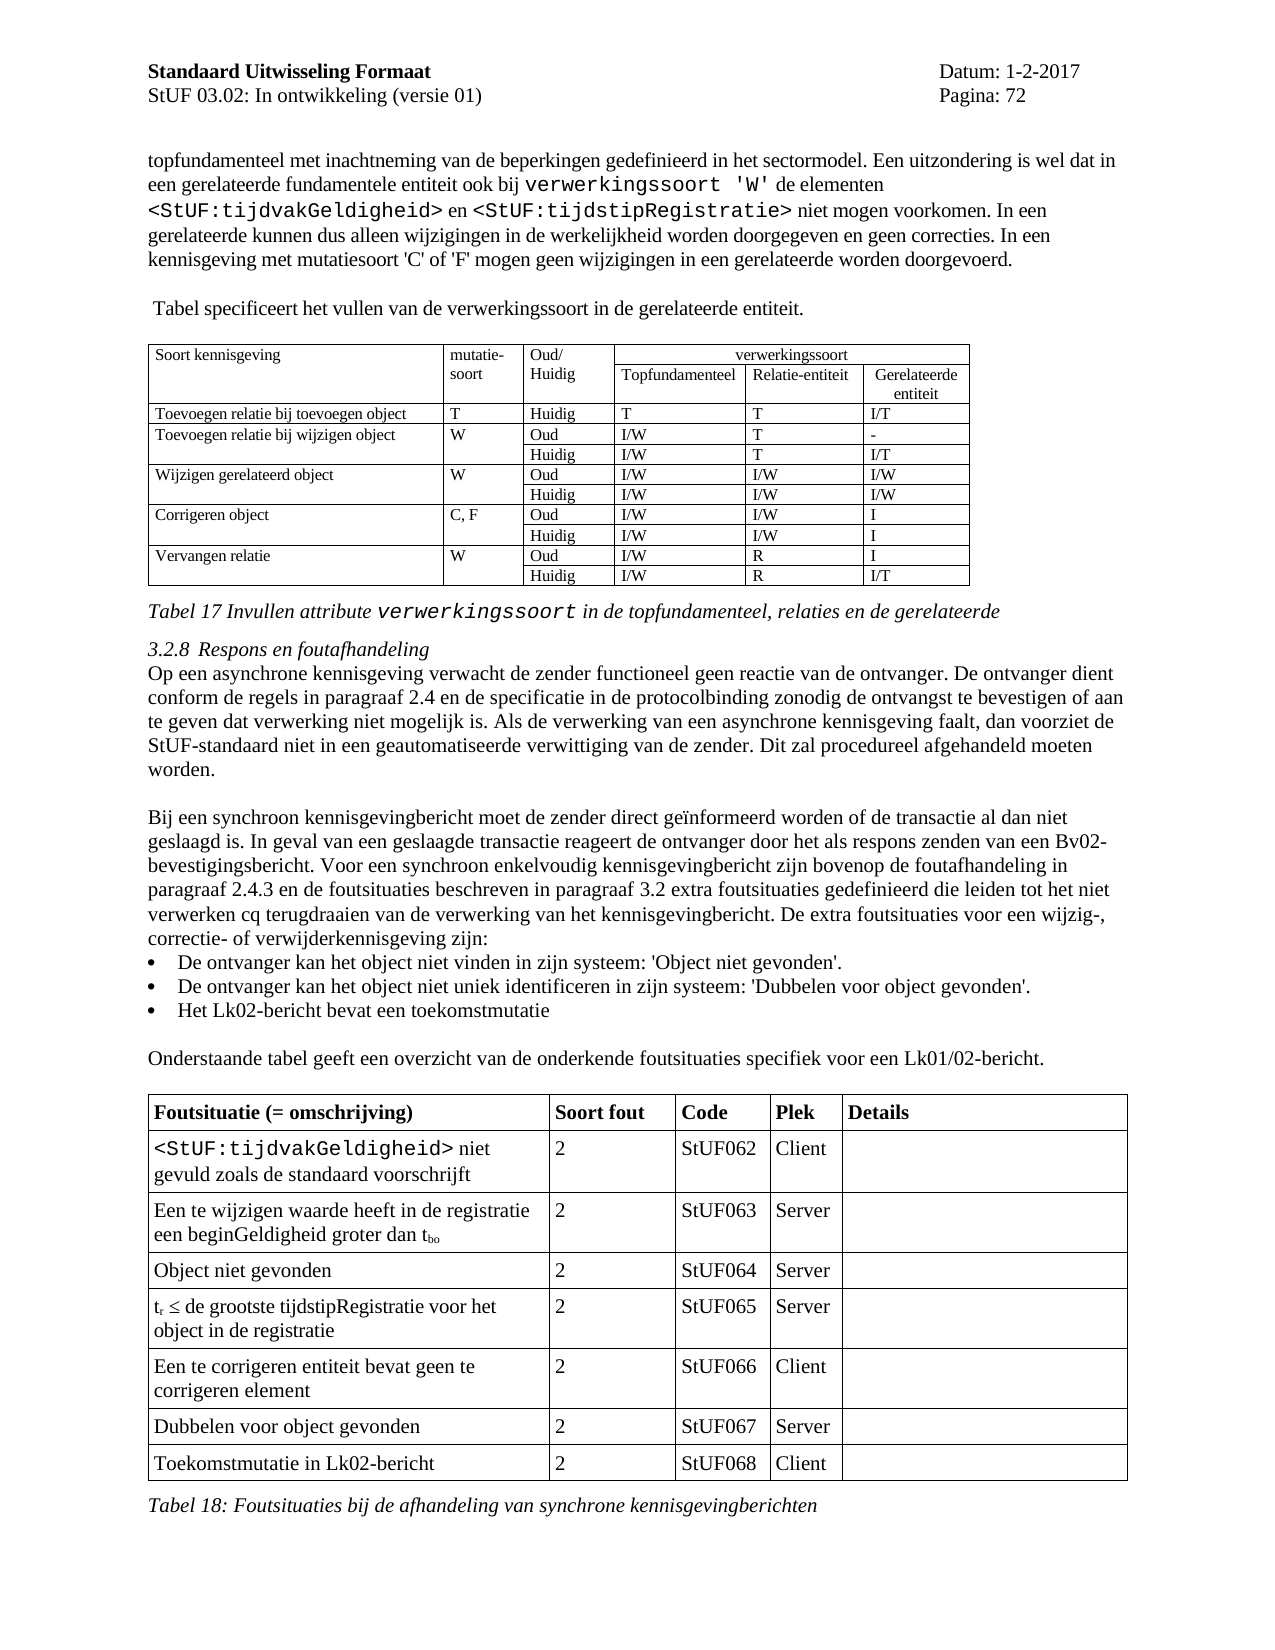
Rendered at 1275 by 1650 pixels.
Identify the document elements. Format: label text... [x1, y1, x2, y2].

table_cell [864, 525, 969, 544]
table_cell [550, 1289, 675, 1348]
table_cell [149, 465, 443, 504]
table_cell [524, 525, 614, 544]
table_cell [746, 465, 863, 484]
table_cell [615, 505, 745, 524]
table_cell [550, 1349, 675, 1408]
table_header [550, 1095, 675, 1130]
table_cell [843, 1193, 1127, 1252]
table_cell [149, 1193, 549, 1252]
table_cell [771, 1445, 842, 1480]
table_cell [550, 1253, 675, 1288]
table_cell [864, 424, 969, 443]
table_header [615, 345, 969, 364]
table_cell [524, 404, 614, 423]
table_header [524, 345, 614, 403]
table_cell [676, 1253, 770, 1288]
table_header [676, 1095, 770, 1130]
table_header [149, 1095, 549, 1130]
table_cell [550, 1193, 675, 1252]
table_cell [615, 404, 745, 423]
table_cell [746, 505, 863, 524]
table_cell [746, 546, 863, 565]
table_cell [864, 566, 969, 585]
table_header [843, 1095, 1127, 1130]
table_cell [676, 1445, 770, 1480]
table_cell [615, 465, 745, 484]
list De ontvanger kan het object niet uniek identificeren in zijn systeem: 'Dubbelen voor object gevonden'. [148, 974, 1127, 998]
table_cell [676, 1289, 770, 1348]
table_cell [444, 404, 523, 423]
text Tabel 5.8: Foutsituaties bij de afhandeling van synchrone kennisgevingberichten [148, 1493, 1127, 1517]
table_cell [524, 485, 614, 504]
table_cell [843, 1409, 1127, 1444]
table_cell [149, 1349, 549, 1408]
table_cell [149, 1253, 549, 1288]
text Op een asynchrone kennisgeving verwacht de zender functioneel geen reactie van de ontvanger. De ontvanger dient conform de regels in paragraaf 4.4 en de specificatie in de protocolbinding zonodig de ontvangst te bevestigen of aan te geven dat verwerking niet mogelijk is. Als de verwerking van een asynchrone kennisgeving faalt, dan voorziet de StUF-standaard niet in een geautomatiseerde verwittiging van de zender. Dit zal procedureel afgehandeld moeten worden. [148, 661, 1127, 781]
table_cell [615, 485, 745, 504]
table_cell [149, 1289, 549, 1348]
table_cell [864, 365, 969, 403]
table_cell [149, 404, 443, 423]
text Bij een synchroon kennisgevingbericht moet de zender direct geïnformeerd worden of de transactie al dan niet geslaagd is. In geval van een geslaagde transactie reageert de ontvanger door het als respons zenden van een Bv02-bevestigingsbericht. Voor een synchroon enkelvoudig kennisgevingbericht zijn bovenop de foutafhandeling in paragraaf 4.4.3 en de foutsituaties beschreven in paragraaf 5.2 extra foutsituaties gedefinieerd die leiden tot het niet verwerken cq terugdraaien van de verwerking van het kennisgevingbericht. De extra foutsituaties voor een wijzig-, correctie- of verwijderkennisgeving zijn: [148, 805, 1127, 949]
list Het Lk02-bericht bevat een toekomstmutatie [148, 998, 1127, 1022]
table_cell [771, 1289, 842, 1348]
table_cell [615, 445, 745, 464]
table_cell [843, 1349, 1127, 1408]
text Onderstaande tabel geeft een overzicht van de onderkende foutsituaties specifiek voor een Lk01/02-bericht. [148, 1046, 1127, 1070]
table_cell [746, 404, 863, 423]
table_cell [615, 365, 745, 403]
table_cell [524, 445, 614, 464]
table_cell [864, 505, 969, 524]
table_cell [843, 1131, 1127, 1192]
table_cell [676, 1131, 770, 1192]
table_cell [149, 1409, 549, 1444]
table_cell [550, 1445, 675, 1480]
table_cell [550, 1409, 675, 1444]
text Tabel specificeert het vullen van de verwerkingssoort in de gerelateerde entiteit. [148, 295, 1127, 319]
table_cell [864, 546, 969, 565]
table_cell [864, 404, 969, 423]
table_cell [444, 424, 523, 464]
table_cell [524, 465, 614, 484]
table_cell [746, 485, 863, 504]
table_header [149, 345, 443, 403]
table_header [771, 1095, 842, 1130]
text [148, 148, 1127, 271]
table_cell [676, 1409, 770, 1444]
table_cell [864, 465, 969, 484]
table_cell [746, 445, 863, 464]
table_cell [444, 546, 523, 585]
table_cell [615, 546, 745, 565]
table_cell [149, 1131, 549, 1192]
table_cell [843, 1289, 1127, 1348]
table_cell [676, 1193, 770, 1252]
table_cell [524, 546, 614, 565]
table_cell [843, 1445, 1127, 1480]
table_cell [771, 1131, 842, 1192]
text Tabel 5.7 Invullen attribute verwerkingssoort in de topfundamenteel, relaties en de gerelateerde [148, 598, 1127, 624]
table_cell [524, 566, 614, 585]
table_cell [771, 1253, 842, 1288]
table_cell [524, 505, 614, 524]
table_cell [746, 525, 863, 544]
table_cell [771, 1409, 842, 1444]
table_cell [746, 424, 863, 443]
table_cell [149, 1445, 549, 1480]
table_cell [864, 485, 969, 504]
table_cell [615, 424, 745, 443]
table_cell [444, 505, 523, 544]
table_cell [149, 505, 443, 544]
subtitle Respons en foutafhandeling [148, 637, 1127, 661]
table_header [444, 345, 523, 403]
list De ontvanger kan het object niet vinden in zijn systeem: 'Object niet gevonden'. [148, 949, 1127, 974]
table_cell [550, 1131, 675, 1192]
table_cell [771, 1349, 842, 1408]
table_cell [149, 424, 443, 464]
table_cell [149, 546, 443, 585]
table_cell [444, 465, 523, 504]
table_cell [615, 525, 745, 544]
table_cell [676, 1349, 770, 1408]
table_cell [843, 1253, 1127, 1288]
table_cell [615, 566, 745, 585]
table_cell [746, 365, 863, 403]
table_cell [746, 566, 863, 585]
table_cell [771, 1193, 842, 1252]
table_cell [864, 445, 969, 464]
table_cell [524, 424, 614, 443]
